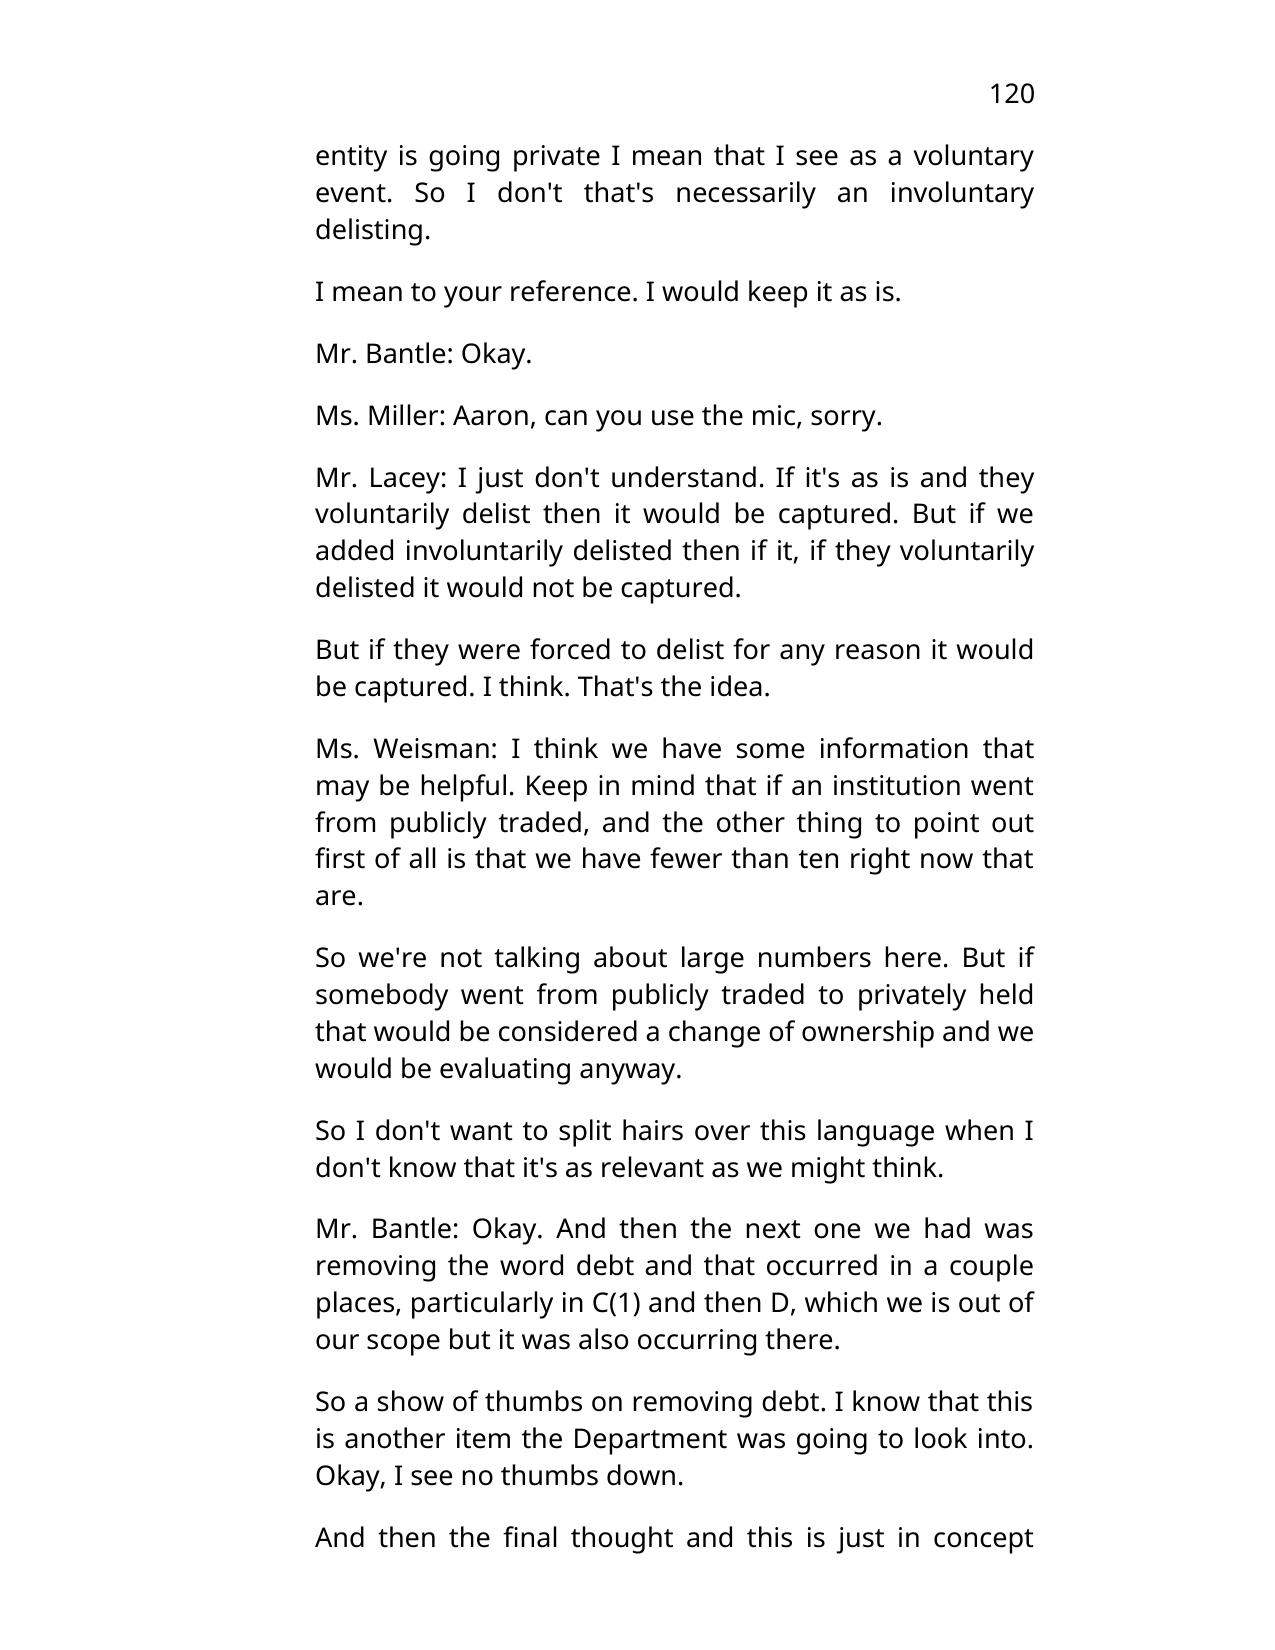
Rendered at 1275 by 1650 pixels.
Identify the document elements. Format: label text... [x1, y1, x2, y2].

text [315, 1518, 1035, 1555]
text Mr. Lacey: I just don't understand. If it's as is and they voluntarily delist then it would be captured. But if we added involuntarily delisted then if it, if they voluntarily delisted it would not be captured. [315, 458, 1035, 606]
text So a show of thumbs on removing debt. I know that this is another item the Department was going to look into. Okay, I see no thumbs down. [315, 1382, 1035, 1493]
text Ms. Miller: Aaron, can you use the mic, sorry. [315, 396, 1035, 433]
text So I don't want to split hairs over this language when I don't know that it's as relevant as we might think. [315, 1111, 1035, 1185]
text I mean to your reference. I would keep it as is. [315, 272, 1035, 309]
text Mr. Bantle: Okay. [315, 334, 1035, 371]
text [315, 137, 1035, 247]
text Mr. Bantle: Okay. And then the next one we had was removing the word debt and that occurred in a couple places, particularly in C(1) and then D, which we is out of our scope but it was also occurring there. [315, 1210, 1035, 1357]
text So we're not talking about large numbers here. But if somebody went from publicly traded to privately held that would be considered a change of ownership and we would be evaluating anyway. [315, 939, 1035, 1086]
text Ms. Weisman: I think we have some information that may be helpful. Keep in mind that if an institution went from publicly traded, and the other thing to point out first of all is that we have fewer than ten right now that are. [315, 729, 1035, 914]
text But if they were forced to delist for any reason it would be captured. I think. That's the idea. [315, 631, 1035, 704]
